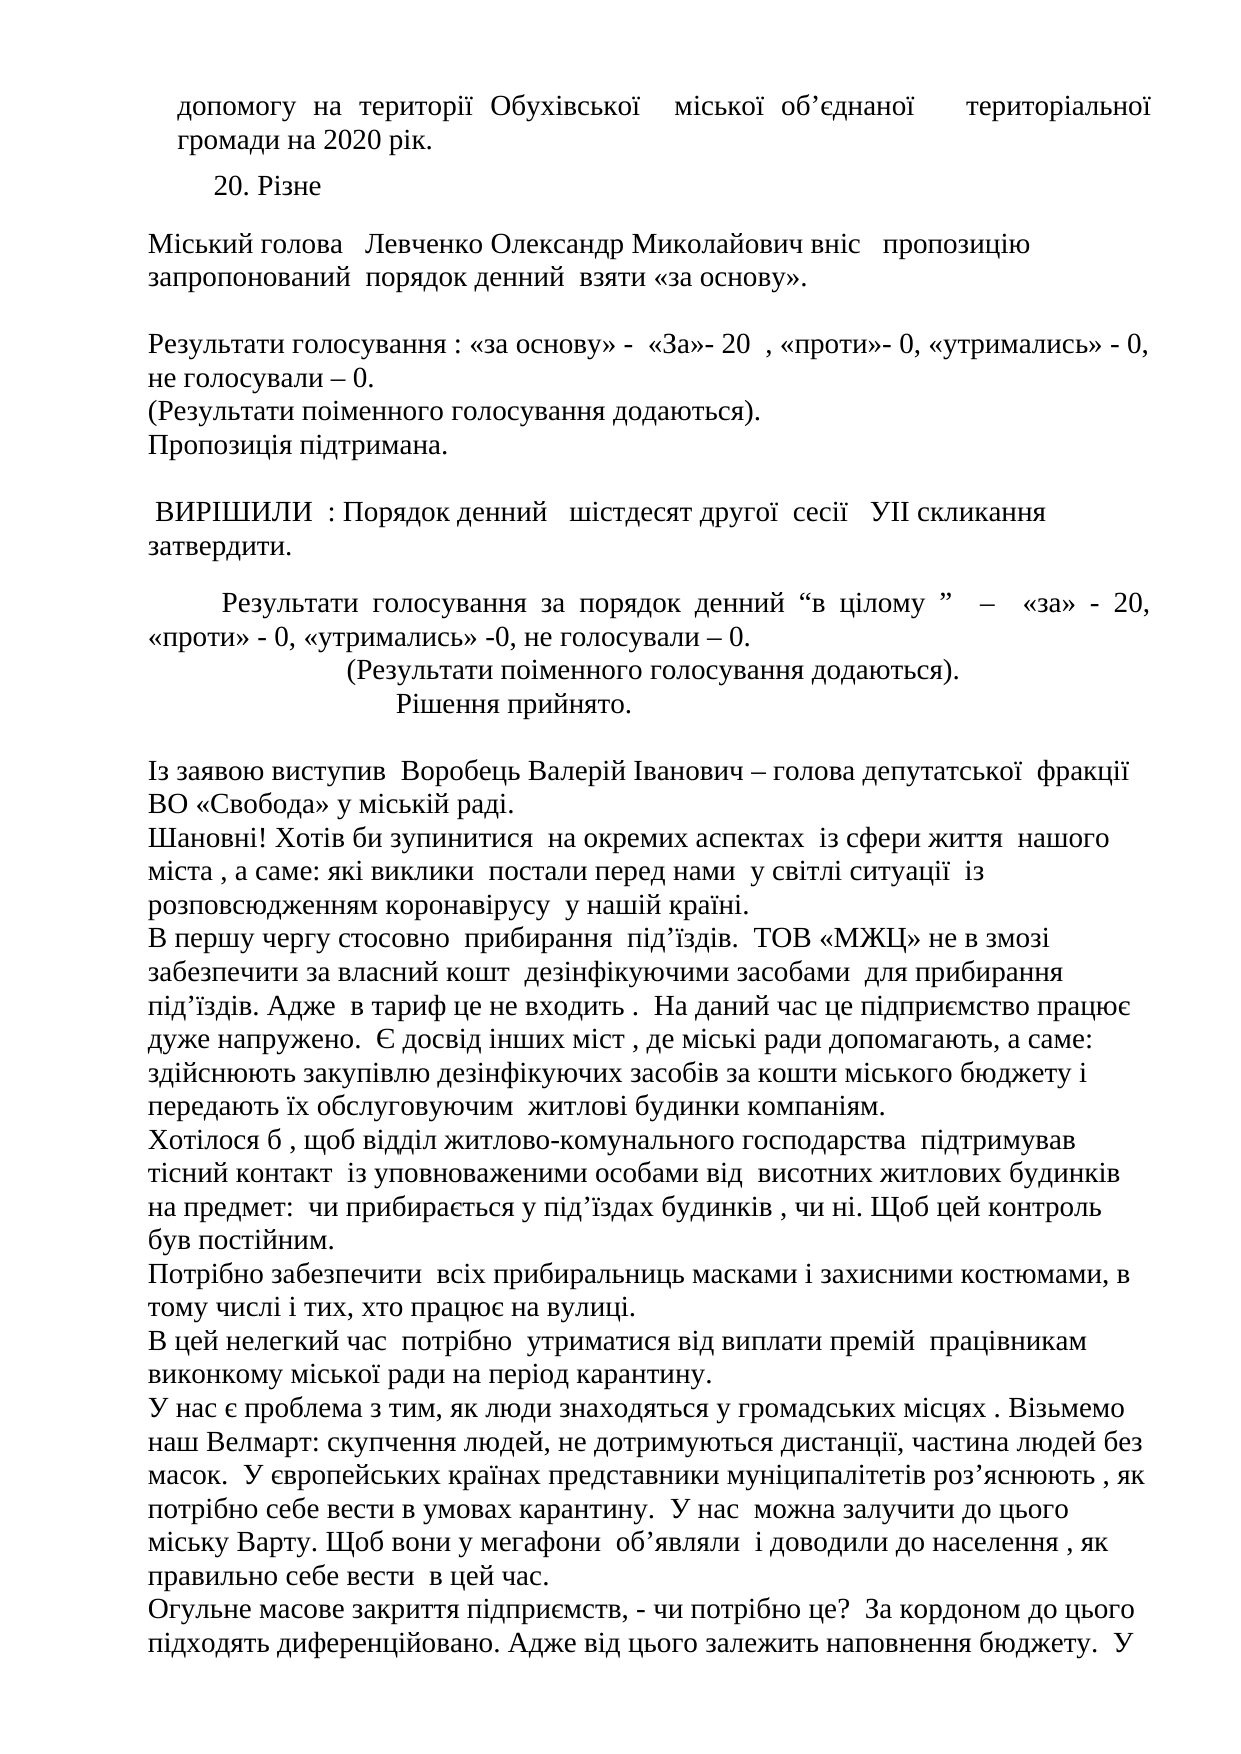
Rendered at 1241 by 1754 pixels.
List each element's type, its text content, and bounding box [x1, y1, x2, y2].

subtitle ВИРІШИЛИ : Порядок денний шістдесят другої сесії УІІ скликання затвердити. [148, 494, 1152, 561]
subtitle Потрібно забезпечити всіх прибиральниць масками і захисними костюмами, в тому числі і тих, хто працює на вулиці. [148, 1256, 1152, 1323]
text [177, 88, 1152, 156]
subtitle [148, 1591, 1152, 1658]
subtitle Результати голосування : «за основу» - «За»- 20 , «проти»- 0, «утримались» - 0, не голосували – 0. [148, 326, 1152, 393]
subtitle Із заявою виступив Воробець Валерій Іванович – голова депутатської фракції ВО «Свобода» у міській раді. [148, 753, 1152, 820]
subtitle (Результати поіменного голосування додаються). [148, 652, 1152, 686]
subtitle Рішення прийнято. [148, 686, 1152, 719]
text Міський голова Левченко Олександр Миколайович вніс пропозицію запропонований порядок денний взяти «за основу». [148, 226, 1152, 293]
subtitle Хотілося б , щоб відділ житлово-комунального господарства підтримував тісний контакт із уповноваженими особами від висотних житлових будинків на предмет: чи прибирається у під’їздах будинків , чи ні. Щоб цей контроль був постійним. [148, 1122, 1152, 1256]
text 20. Різне [148, 168, 1152, 202]
subtitle У нас є проблема з тим, як люди знаходяться у громадських місцях . Візьмемо наш Велмарт: скупчення людей, не дотримуються дистанції, частина людей без масок. У європейських країнах представники муніципалітетів роз’яснюють , як потрібно себе вести в умовах карантину. У нас можна залучити до цього міську Варту. Щоб вони у мегафони об’являли і доводили до населення , як правильно себе вести в цей час. [148, 1390, 1152, 1591]
subtitle Результати голосування за порядок денний “в цілому ” – «за» - 20, «проти» - 0, «утримались» -0, не голосували – 0. [148, 585, 1152, 652]
subtitle Пропозиція підтримана. [148, 427, 1152, 461]
subtitle Шановні! Хотів би зупинитися на окремих аспектах із сфери життя нашого міста , а саме: які виклики постали перед нами у світлі ситуації із розповсюдженням коронавірусу у нашій країні. [148, 820, 1152, 921]
subtitle (Результати поіменного голосування додаються). [148, 393, 1152, 427]
subtitle В першу чергу стосовно прибирання під’їздів. ТОВ «МЖЦ» не в змозі забезпечити за власний кошт дезінфікуючими засобами для прибирання під’їздів. Адже в тариф це не входить . На даний час це підприємство працює дуже напружено. Є досвід інших міст , де міські ради допомагають, а саме: здійснюють закупівлю дезінфікуючих засобів за кошти міського бюджету і передають їх обслуговуючим житлові будинки компаніям. [148, 921, 1152, 1122]
subtitle В цей нелегкий час потрібно утриматися від виплати премій працівникам виконкому міської ради на період карантину. [148, 1323, 1152, 1390]
